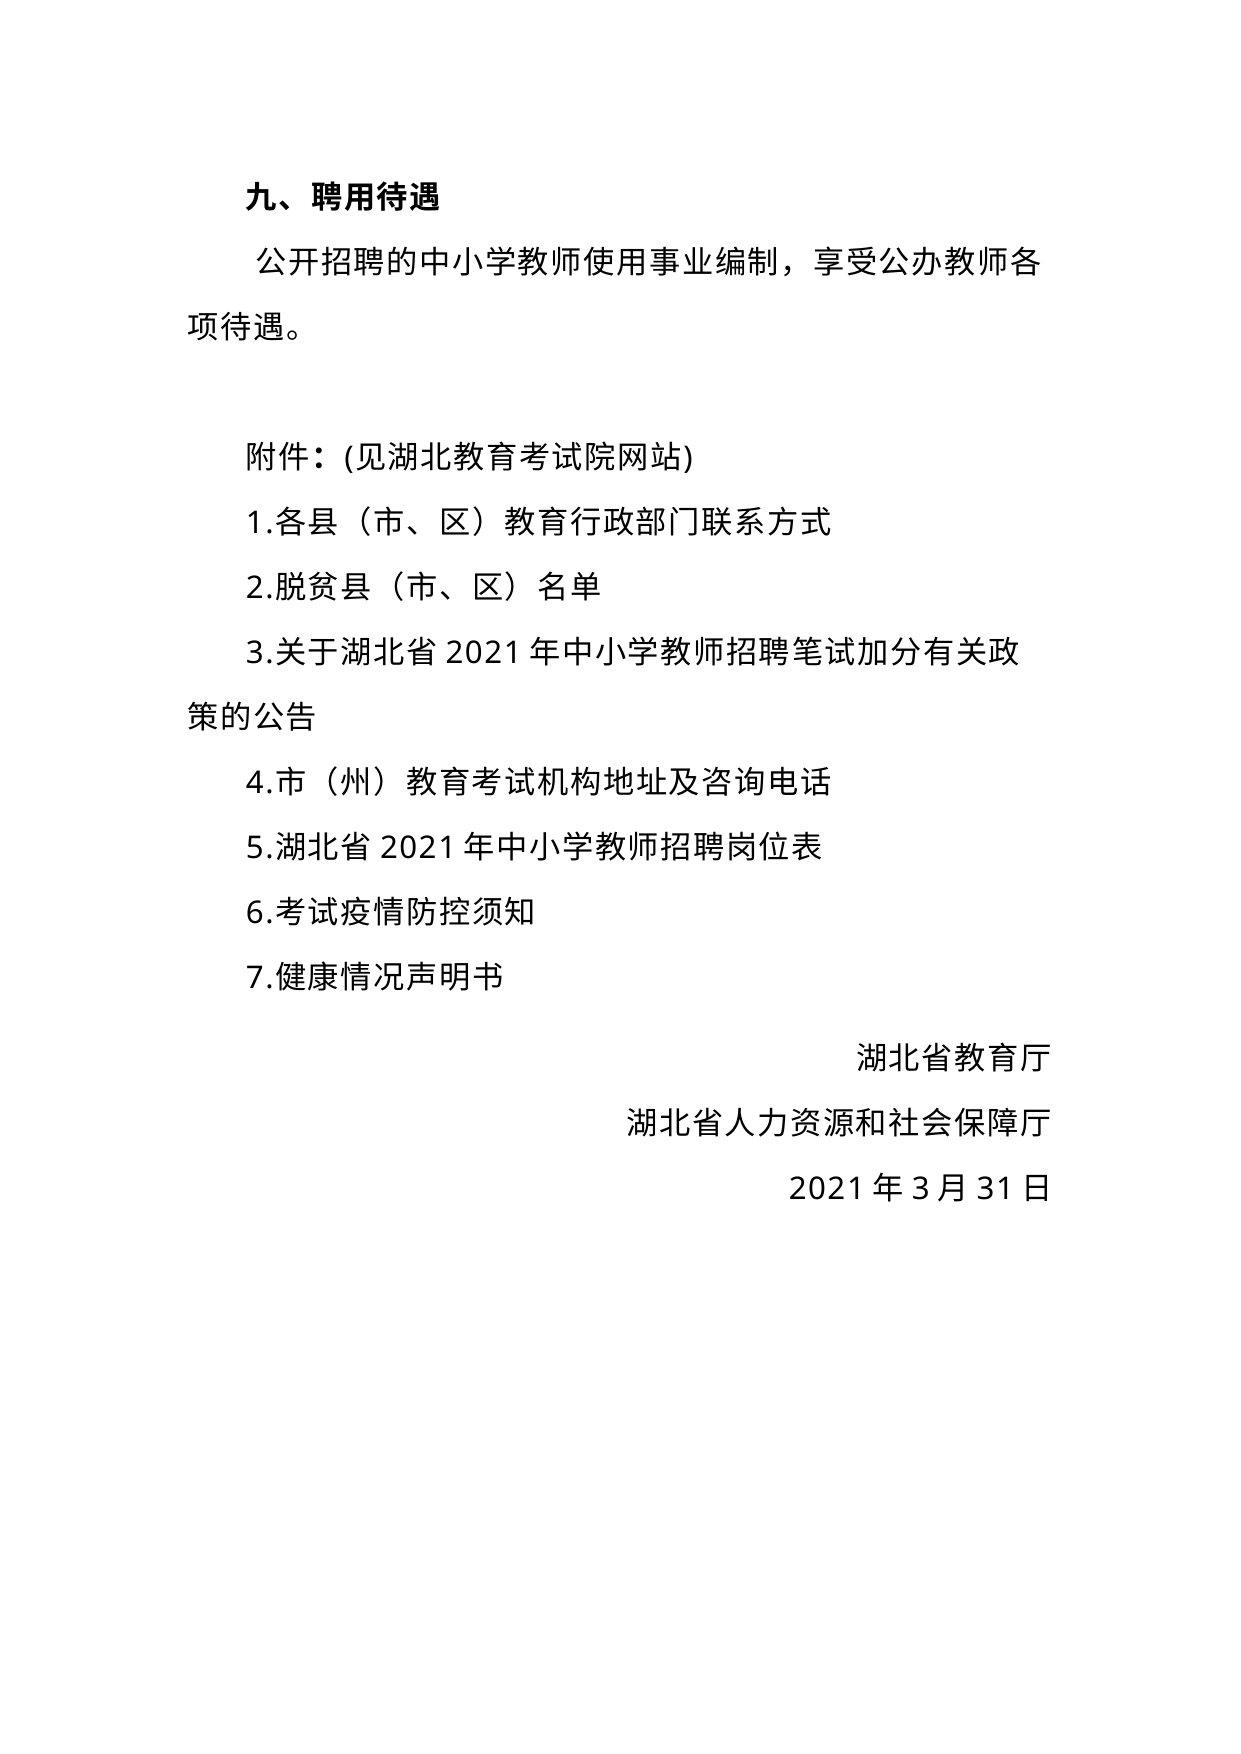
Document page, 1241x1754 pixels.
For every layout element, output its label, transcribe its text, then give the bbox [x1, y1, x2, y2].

text 湖北省教育厅 湖北省人力资源和社会保障厅 2021年3月31日 [187, 1023, 1053, 1218]
text 公开招聘的中小学教师使用事业编制，享受公办教师各项待遇。 [187, 227, 1053, 357]
text 九、聘用待遇 [187, 162, 1053, 227]
text 附件：(见湖北教育考试院网站) 1.各县（市、区）教育行政部门联系方式 2.脱贫县（市、区）名单 3.关于湖北省2021年中小学教师招聘笔试加分有关政策的公告 4.市（州）教育考试机构地址及咨询电话 5.湖北省2021年中小学教师招聘岗位表 6.考试疫情防控须知 7.健康情况声明书 [187, 357, 1053, 1007]
